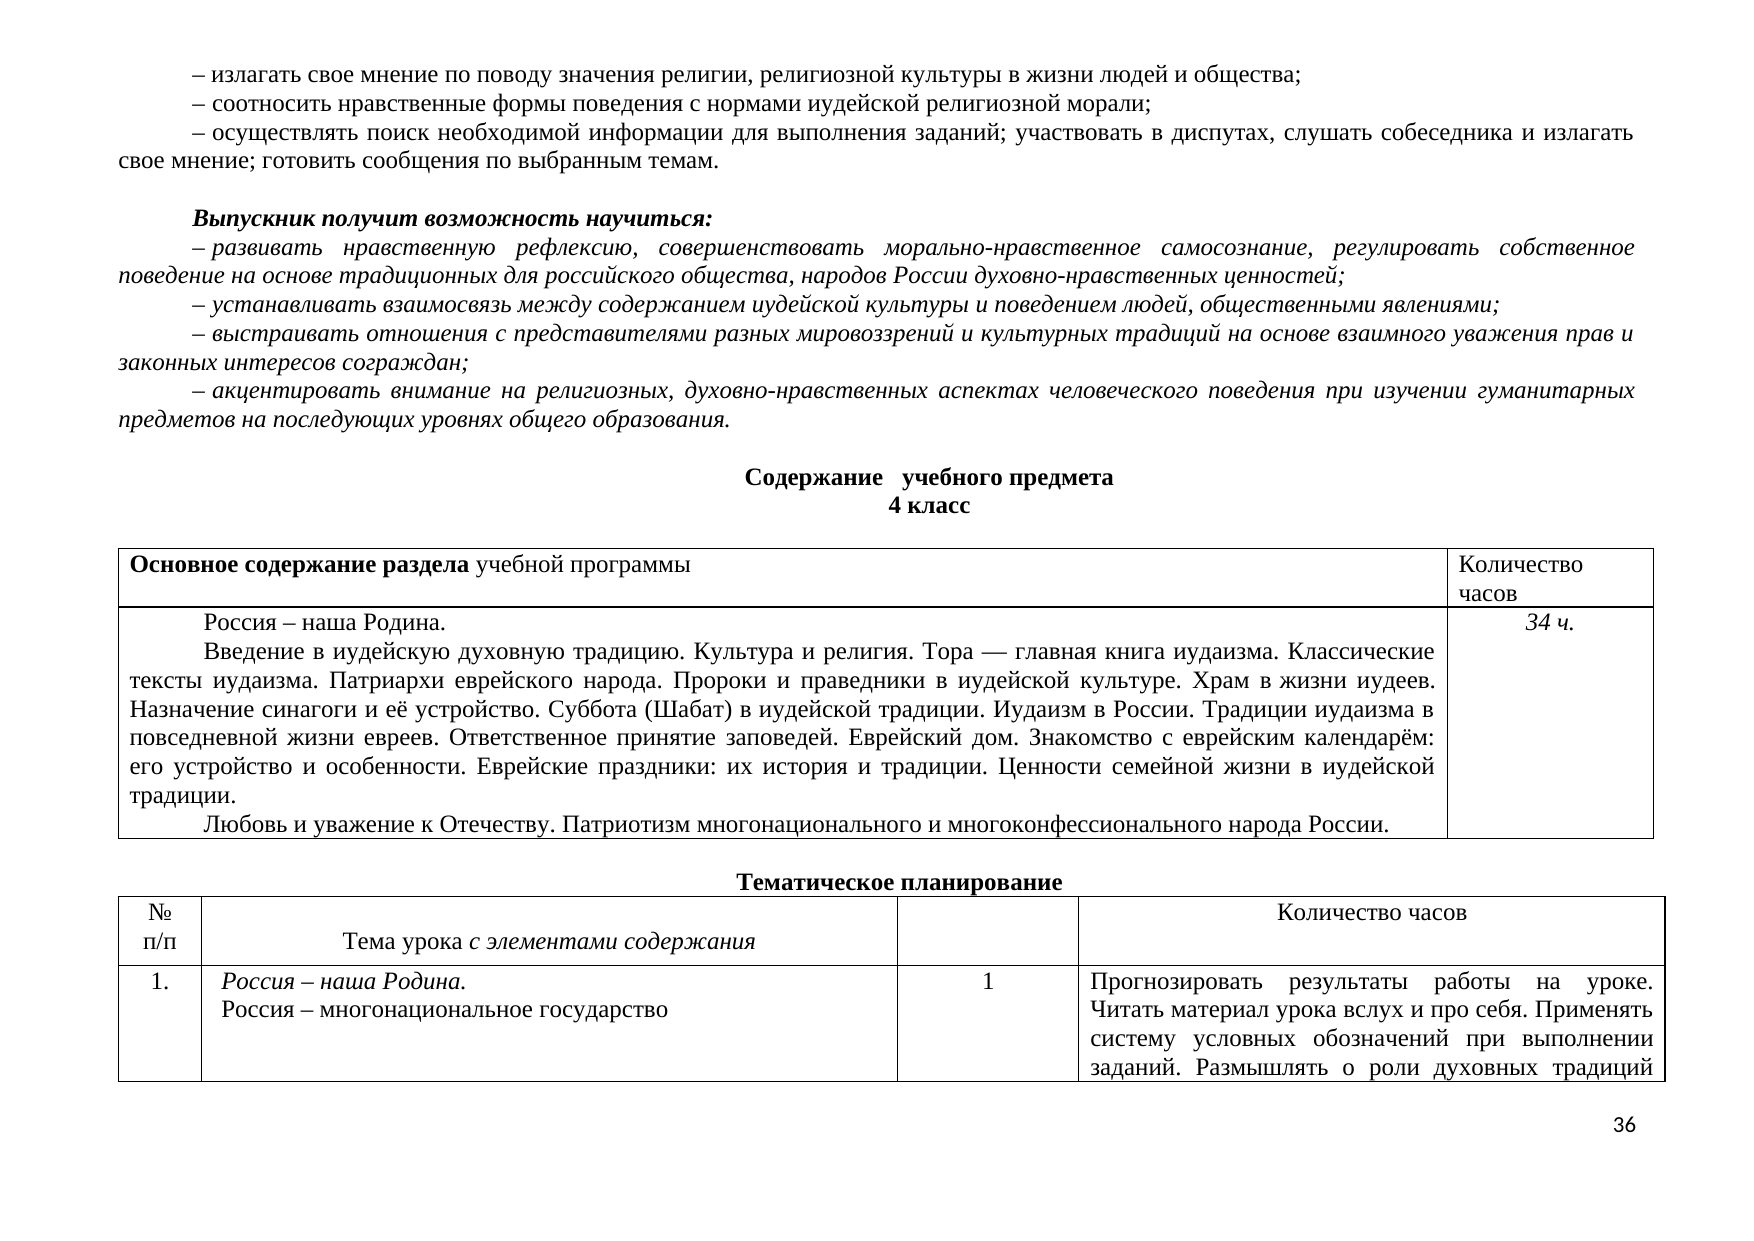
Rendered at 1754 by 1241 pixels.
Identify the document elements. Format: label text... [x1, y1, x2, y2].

text – осуществлять поиск необходимой информации для выполнения заданий; участвовать в диспутах, слушать собеседника и излагать свое мнение; готовить сообщения по выбранным темам. [118, 117, 1636, 174]
text – выстраивать отношения с представителями разных мировоззрений и культурных традиций на основе взаимного уважения прав и законных интересов сограждан; [118, 318, 1636, 375]
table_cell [1079, 966, 1664, 1081]
table_header [898, 897, 1078, 965]
text – излагать свое мнение по поводу значения религии, религиозной культуры в жизни людей и общества; [118, 59, 1636, 88]
text – развивать нравственную рефлексию, совершенствовать морально-нравственное самосознание, регулировать собственное поведение на основе традиционных для российского общества, народов России духовно-нравственных ценностей; [118, 232, 1636, 289]
table_cell Россия – наша Родина. Введение в иудейскую духовную традицию. Культура и религия. Тора — главная книга иудаизма. Классические тексты иудаизма. Патриархи еврейского народа. Пророки и праведники в иудейской культуре. Храм в жизни иудеев. Назначение синагоги и её устройство. Суббота (Шабат) в иудейской традиции. Иудаизм в России. Традиции иудаизма в повседневной жизни евреев. Ответственное принятие заповедей. Еврейский дом. Знакомство с еврейским календарём: его устройство и особенности. Еврейские праздники: их история и традиции. Ценности семейной жизни в иудейской традиции. Любовь и уважение к Отечеству. Патриотизм многонационального и многоконфессионального народа России. [119, 608, 1447, 837]
text – акцентировать внимание на религиозных, духовно-нравственных аспектах человеческого поведения при изучении гуманитарных предметов на последующих уровнях общего образования. [118, 375, 1636, 433]
text – устанавливать взаимосвязь между содержанием иудейской культуры и поведением людей, общественными явлениями; [118, 289, 1636, 318]
text Тематическое планирование [118, 867, 1636, 896]
text – соотносить нравственные формы поведения с нормами иудейской религиозной морали; [118, 88, 1636, 117]
table_header Количество часов [1079, 897, 1664, 965]
table_header Количество часов [1448, 549, 1653, 606]
table_cell 34 ч. [1448, 608, 1653, 837]
table_cell 1 [898, 966, 1078, 1081]
table_header № п/п [119, 897, 201, 965]
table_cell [202, 966, 897, 1081]
list 4 класс [223, 490, 1636, 519]
table_cell 1. [119, 966, 201, 1081]
table_header Тема урока с элементами содержания [202, 897, 897, 965]
table_header Основное содержание раздела учебной программы [119, 549, 1447, 606]
list Содержание учебного предмета [223, 462, 1636, 490]
text Выпускник получит возможность научиться: [118, 203, 1636, 232]
